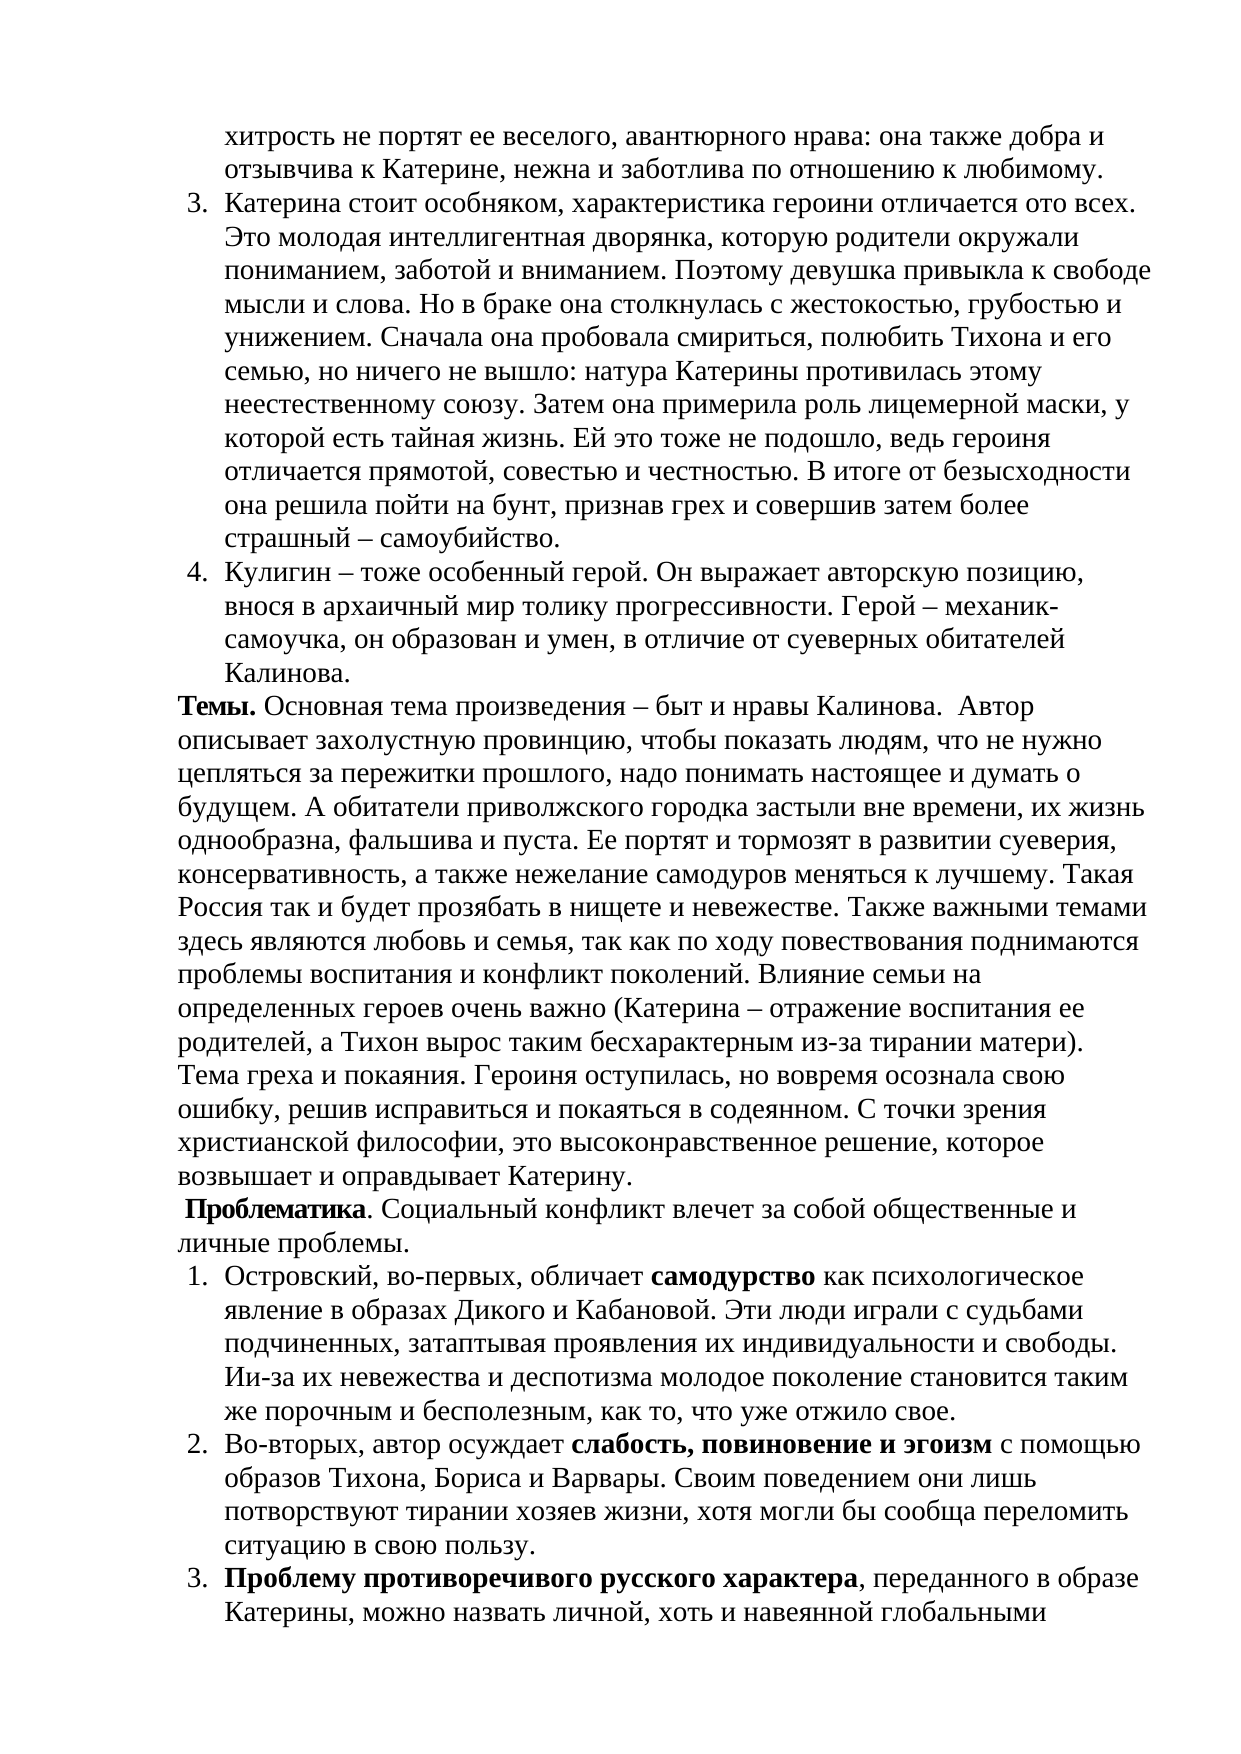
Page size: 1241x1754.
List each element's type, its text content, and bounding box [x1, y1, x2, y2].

list Кулигин – тоже особенный герой. Он выражает авторскую позицию, внося в архаичный мир толику прогрессивности. Герой – механик-самоучка, он образован и умен, в отличие от суеверных обитателей Калинова. [187, 554, 1152, 688]
text Темы. Основная тема произведения – быт и нравы Калинова. Автор описывает захолустную провинцию, чтобы показать людям, что не нужно цепляться за пережитки прошлого, надо понимать настоящее и думать о будущем. А обитатели приволжского городка застыли вне времени, их жизнь однообразна, фальшива и пуста. Ее портят и тормозят в развитии суеверия, консервативность, а также нежелание самодуров меняться к лучшему. Такая Россия так и будет прозябать в нищете и невежестве. Также важными темами здесь являются любовь и семья, так как по ходу повествования поднимаются проблемы воспитания и конфликт поколений. Влияние семьи на определенных героев очень важно (Катерина – отражение воспитания ее родителей, а Тихон вырос таким бесхарактерным из-за тирании матери). Тема греха и покаяния. Героиня оступилась, но вовремя осознала свою ошибку, решив исправиться и покаяться в содеянном. С точки зрения христианской философии, это высоконравственное решение, которое возвышает и оправдывает Катерину. [177, 688, 1152, 1191]
list Во-вторых, автор осуждает слабость, повиновение и эгоизм с помощью образов Тихона, Бориса и Варвары. Своим поведением они лишь потворствуют тирании хозяев жизни, хотя могли бы сообща переломить ситуацию в свою пользу. [187, 1426, 1152, 1560]
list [187, 118, 1152, 185]
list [187, 1560, 1152, 1627]
list Островский, во-первых, обличает самодурство как психологическое явление в образах Дикого и Кабановой. Эти люди играли с судьбами подчиненных, затаптывая проявления их индивидуальности и свободы. Ии-за их невежества и деспотизма молодое поколение становится таким же порочным и бесполезным, как то, что уже отжило свое. [187, 1258, 1152, 1426]
text Проблематика. Социальный конфликт влечет за собой общественные и личные проблемы. [177, 1191, 1152, 1258]
list Катерина стоит особняком, характеристика героини отличается ото всех. Это молодая интеллигентная дворянка, которую родители окружали пониманием, заботой и вниманием. Поэтому девушка привыкла к свободе мысли и слова. Но в браке она столкнулась с жестокостью, грубостью и унижением. Сначала она пробовала смириться, полюбить Тихона и его семью, но ничего не вышло: натура Катерины противилась этому неестественному союзу. Затем она примерила роль лицемерной маски, у которой есть тайная жизнь. Ей это тоже не подошло, ведь героиня отличается прямотой, совестью и честностью. В итоге от безысходности она решила пойти на бунт, признав грех и совершив затем более страшный – самоубийство. [187, 185, 1152, 554]
